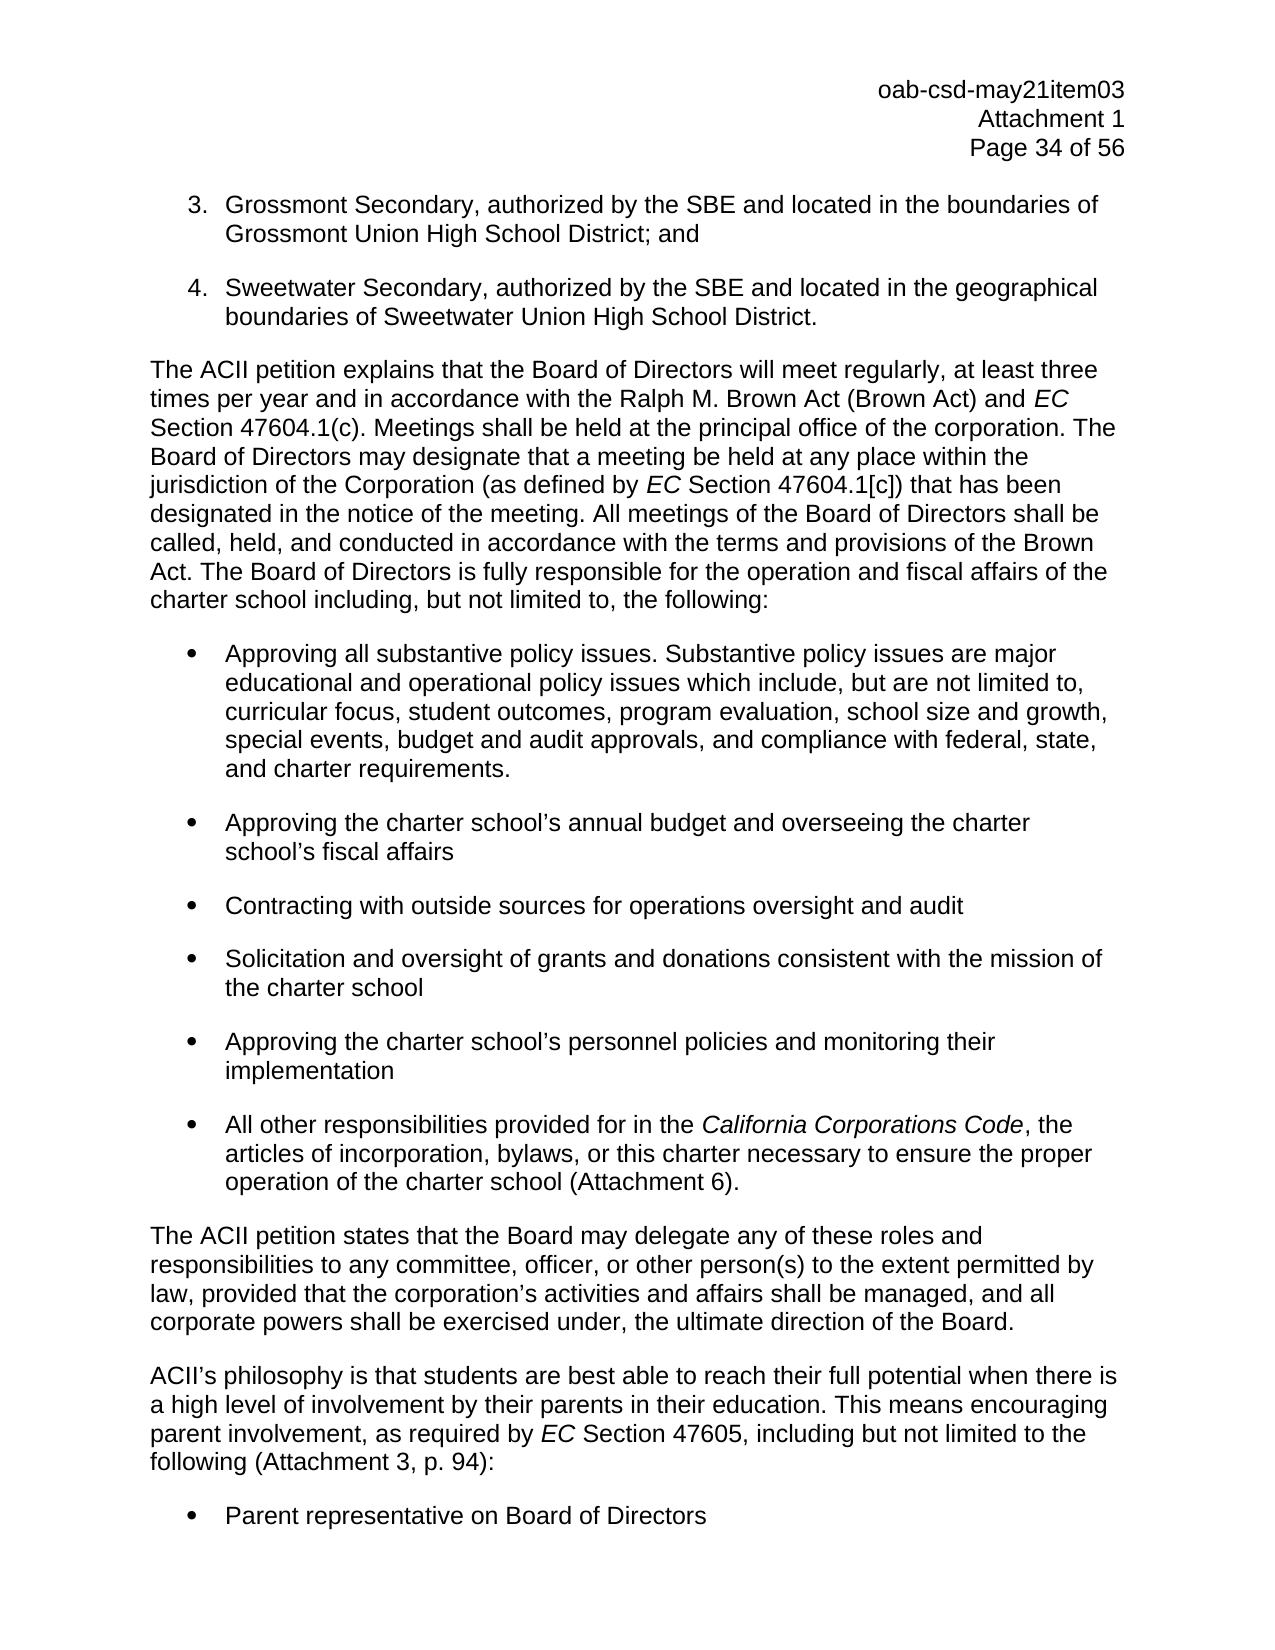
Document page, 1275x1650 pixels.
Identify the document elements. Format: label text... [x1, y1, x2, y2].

text The ACII petition explains that the Board of Directors will meet regularly, at least three times per year and in accordance with the Ralph M. Brown Act (Brown Act) and EC Section 47604.1(c). Meetings shall be held at the principal office of the corporation. The Board of Directors may designate that a meeting be held at any place within the jurisdiction of the Corporation (as defined by EC Section 47604.1[c]) that has been designated in the notice of the meeting. All meetings of the Board of Directors shall be called, held, and conducted in accordance with the terms and provisions of the Brown Act. The Board of Directors is fully responsible for the operation and fiscal affairs of the charter school including, but not limited to, the following: [150, 355, 1125, 614]
list Parent representative on Board of Directors [187, 1501, 1125, 1530]
list Contracting with outside sources for operations oversight and audit [187, 891, 1125, 919]
list Solicitation and oversight of grants and donations consistent with the mission of the charter school [187, 944, 1125, 1002]
list Approving the charter school’s personnel policies and monitoring their implementation [187, 1027, 1125, 1085]
list All other responsibilities provided for in the California Corporations Code, the articles of incorporation, bylaws, or this charter necessary to ensure the proper operation of the charter school (Attachment 6). [187, 1110, 1125, 1196]
list Approving all substantive policy issues. Substantive policy issues are major educational and operational policy issues which include, but are not limited to, curricular focus, student outcomes, program evaluation, school size and growth, special events, budget and audit approvals, and compliance with federal, state, and charter requirements. [187, 639, 1125, 783]
list Approving the charter school’s annual budget and overseeing the charter school’s fiscal affairs [187, 808, 1125, 866]
text ACII’s philosophy is that students are best able to reach their full potential when there is a high level of involvement by their parents in their education. This means encouraging parent involvement, as required by EC Section 47605, including but not limited to the following (Attachment 3, p. 94): [150, 1361, 1125, 1476]
list Sweetwater Secondary, authorized by the SBE and located in the geographical boundaries of Sweetwater Union High School District. [187, 273, 1125, 330]
text The ACII petition states that the Board may delegate any of these roles and responsibilities to any committee, officer, or other person(s) to the extent permitted by law, provided that the corporation’s activities and affairs shall be managed, and all corporate powers shall be exercised under, the ultimate direction of the Board. [150, 1221, 1125, 1336]
list Grossmont Secondary, authorized by the SBE and located in the boundaries of Grossmont Union High School District; and [187, 190, 1125, 248]
